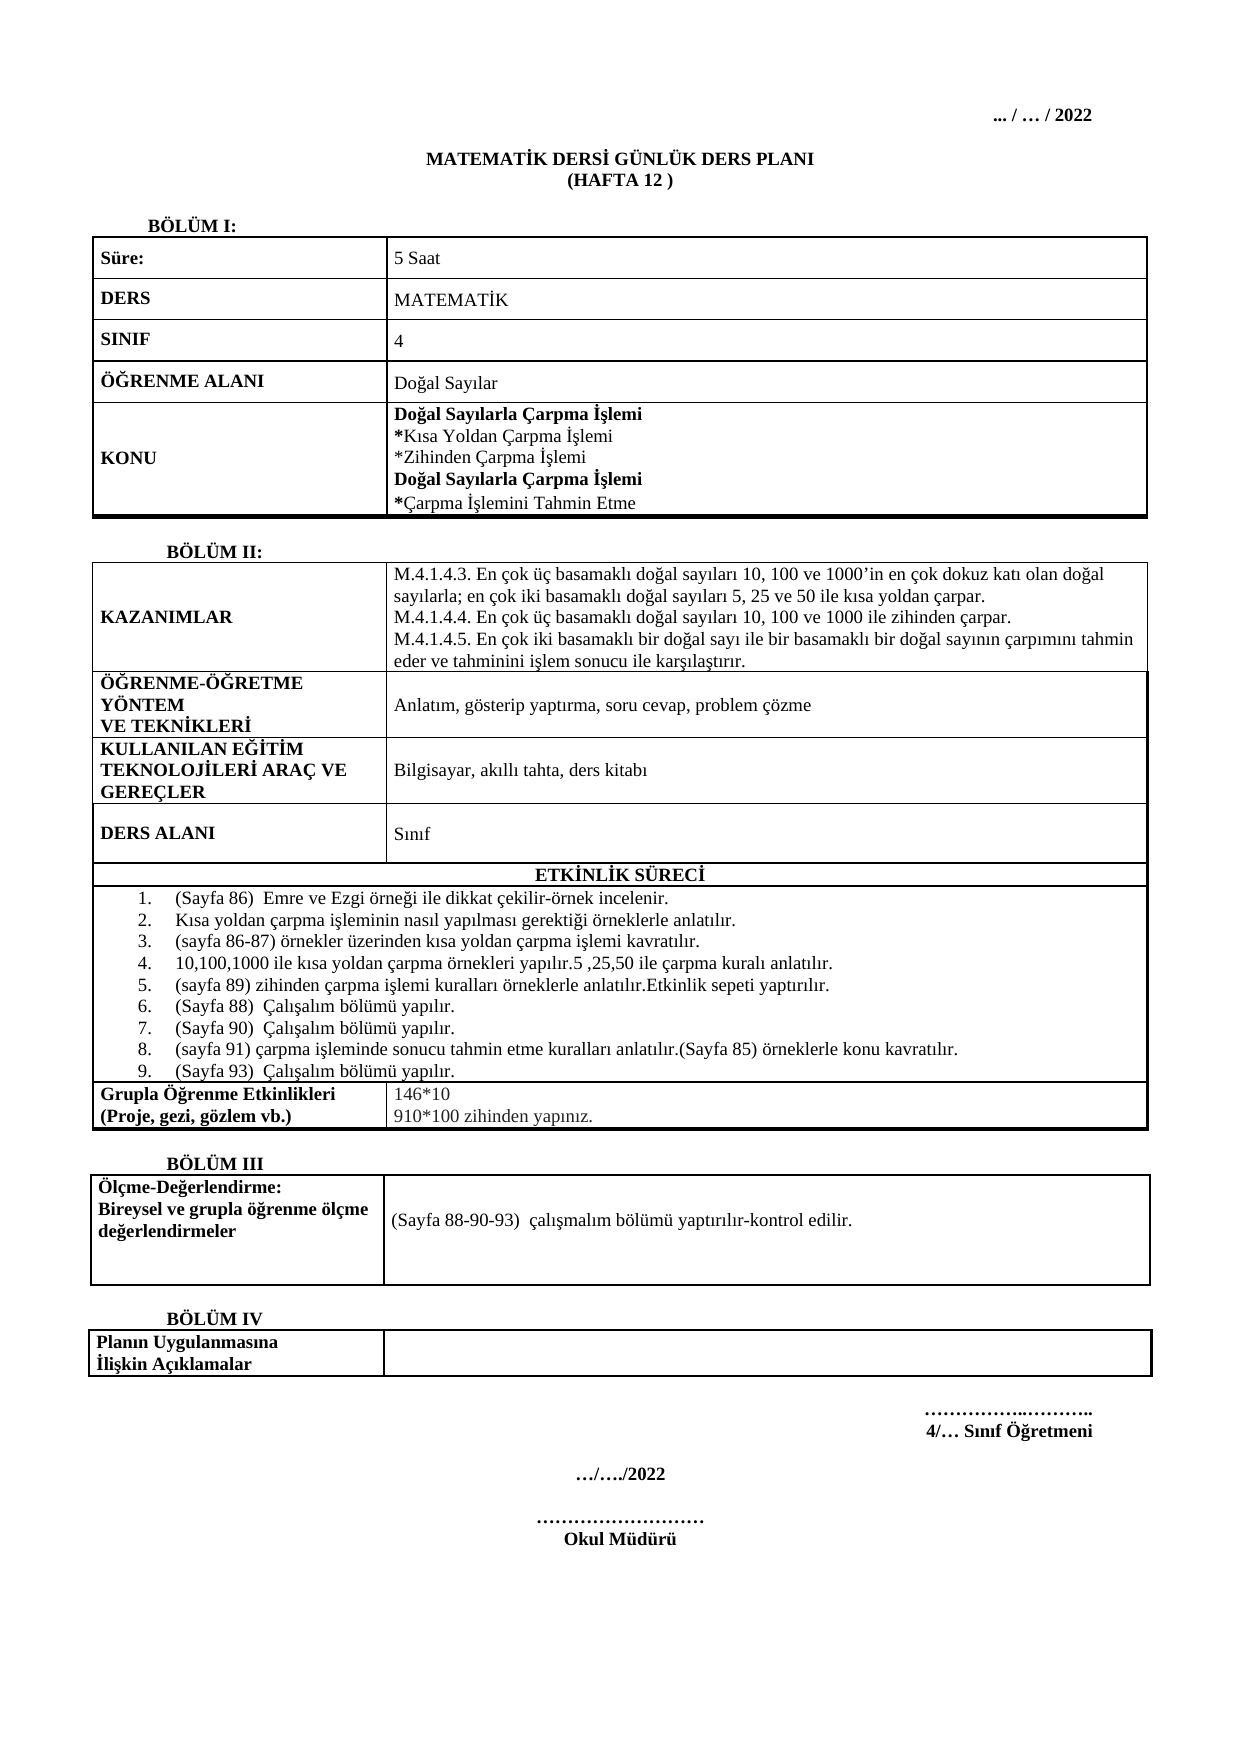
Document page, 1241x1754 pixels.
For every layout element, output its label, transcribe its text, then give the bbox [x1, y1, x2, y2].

text BÖLÜM II: [148, 541, 1092, 562]
subtitle BÖLÜM IV [148, 1308, 1092, 1329]
table_cell 146*10 910*100 zihinden yapınız. [387, 1083, 1146, 1126]
text ……………..……….. [148, 1398, 1092, 1420]
table_header 5 Saat [388, 238, 1146, 277]
table_cell Doğal Sayılarla Çarpma İşlemi *Kısa Yoldan Çarpma İşlemi *Zihinden Çarpma İşlemi Doğal Sayılarla Çarpma İşlemi *Çarpma İşlemini Tahmin Etme [388, 403, 1146, 514]
table_cell Bilgisayar, akıllı tahta, ders kitabı [387, 738, 1146, 802]
table_cell Doğal Sayılar [388, 362, 1146, 402]
table_cell ÖĞRENME ALANI [94, 362, 386, 402]
table_header KAZANIMLAR [93, 563, 386, 671]
table_cell Sınıf [387, 804, 1146, 862]
table_cell (Sayfa 86) Emre ve Ezgi örneği ile dikkat çekilir-örnek incelenir. Kısa yoldan çarpma işleminin nasıl yapılması gerektiği örneklerle anlatılır. (sayfa 86-87) örnekler üzerinden kısa yoldan çarpma işlemi kavratılır. 10,100,1000 ile kısa yoldan çarpma örnekleri yapılır.5 ,25,50 ile çarpma kuralı anlatılır. (sayfa 89) zihinden çarpma işlemi kuralları örneklerle anlatılır.Etkinlik sepeti yaptırılır. (Sayfa 88) Çalışalım bölümü yapılır. (Sayfa 90) Çalışalım bölümü yapılır. (sayfa 91) çarpma işleminde sonucu tahmin etme kuralları anlatılır.(Sayfa 85) örneklerle konu kavratılır. (Sayfa 93) Çalışalım bölümü yapılır. [94, 887, 1146, 1081]
table_cell 4 [388, 320, 1146, 360]
text ……………………… [148, 1506, 1092, 1528]
text …/…./2022 [148, 1463, 1092, 1484]
table_header (Sayfa 88-90-93) çalışmalım bölümü yaptırılır-kontrol edilir. [385, 1176, 1149, 1284]
table_cell KULLANILAN EĞİTİM TEKNOLOJİLERİ ARAÇ VE GEREÇLER [93, 738, 386, 802]
subtitle BÖLÜM III [148, 1153, 1092, 1174]
table_cell ÖĞRENME-ÖĞRETME YÖNTEM VE TEKNİKLERİ [93, 672, 386, 737]
table_header M.4.1.4.3. En çok üç basamaklı doğal sayıları 10, 100 ve 1000’in en çok dokuz katı olan doğal sayılarla; en çok iki basamaklı doğal sayıları 5, 25 ve 50 ile kısa yoldan çarpar. M.4.1.4.4. En çok üç basamaklı doğal sayıları 10, 100 ve 1000 ile zihinden çarpar. M.4.1.4.5. En çok iki basamaklı bir doğal sayı ile bir basamaklı bir doğal sayının çarpımını tahmin eder ve tahminini işlem sonucu ile karşılaştırır. [387, 563, 1147, 671]
table_cell DERS [94, 279, 386, 319]
table_header [385, 1331, 1150, 1374]
text BÖLÜM I: [148, 214, 1092, 236]
table_cell Grupla Öğrenme Etkinlikleri (Proje, gezi, gözlem vb.) [94, 1083, 386, 1126]
table_cell Anlatım, gösterip yaptırma, soru cevap, problem çözme [387, 672, 1146, 737]
table_header Planın Uygulanmasına İlişkin Açıklamalar [90, 1331, 383, 1374]
text 4/… Sınıf Öğretmeni [148, 1420, 1092, 1441]
table_cell ETKİNLİK SÜRECİ [94, 864, 1146, 885]
text (HAFTA 12 ) [148, 169, 1092, 191]
table_cell DERS ALANI [94, 804, 386, 862]
table_header Süre: [94, 238, 386, 277]
table_cell MATEMATİK [388, 279, 1146, 319]
table_cell KONU [94, 403, 386, 514]
text ... / … / 2022 [148, 104, 1092, 126]
text MATEMATİK DERSİ GÜNLÜK DERS PLANI [148, 147, 1092, 169]
table_cell SINIF [94, 320, 386, 360]
text Okul Müdürü [148, 1528, 1092, 1549]
table_header Ölçme-Değerlendirme: Bireysel ve grupla öğrenme ölçme değerlendirmeler [92, 1176, 383, 1284]
